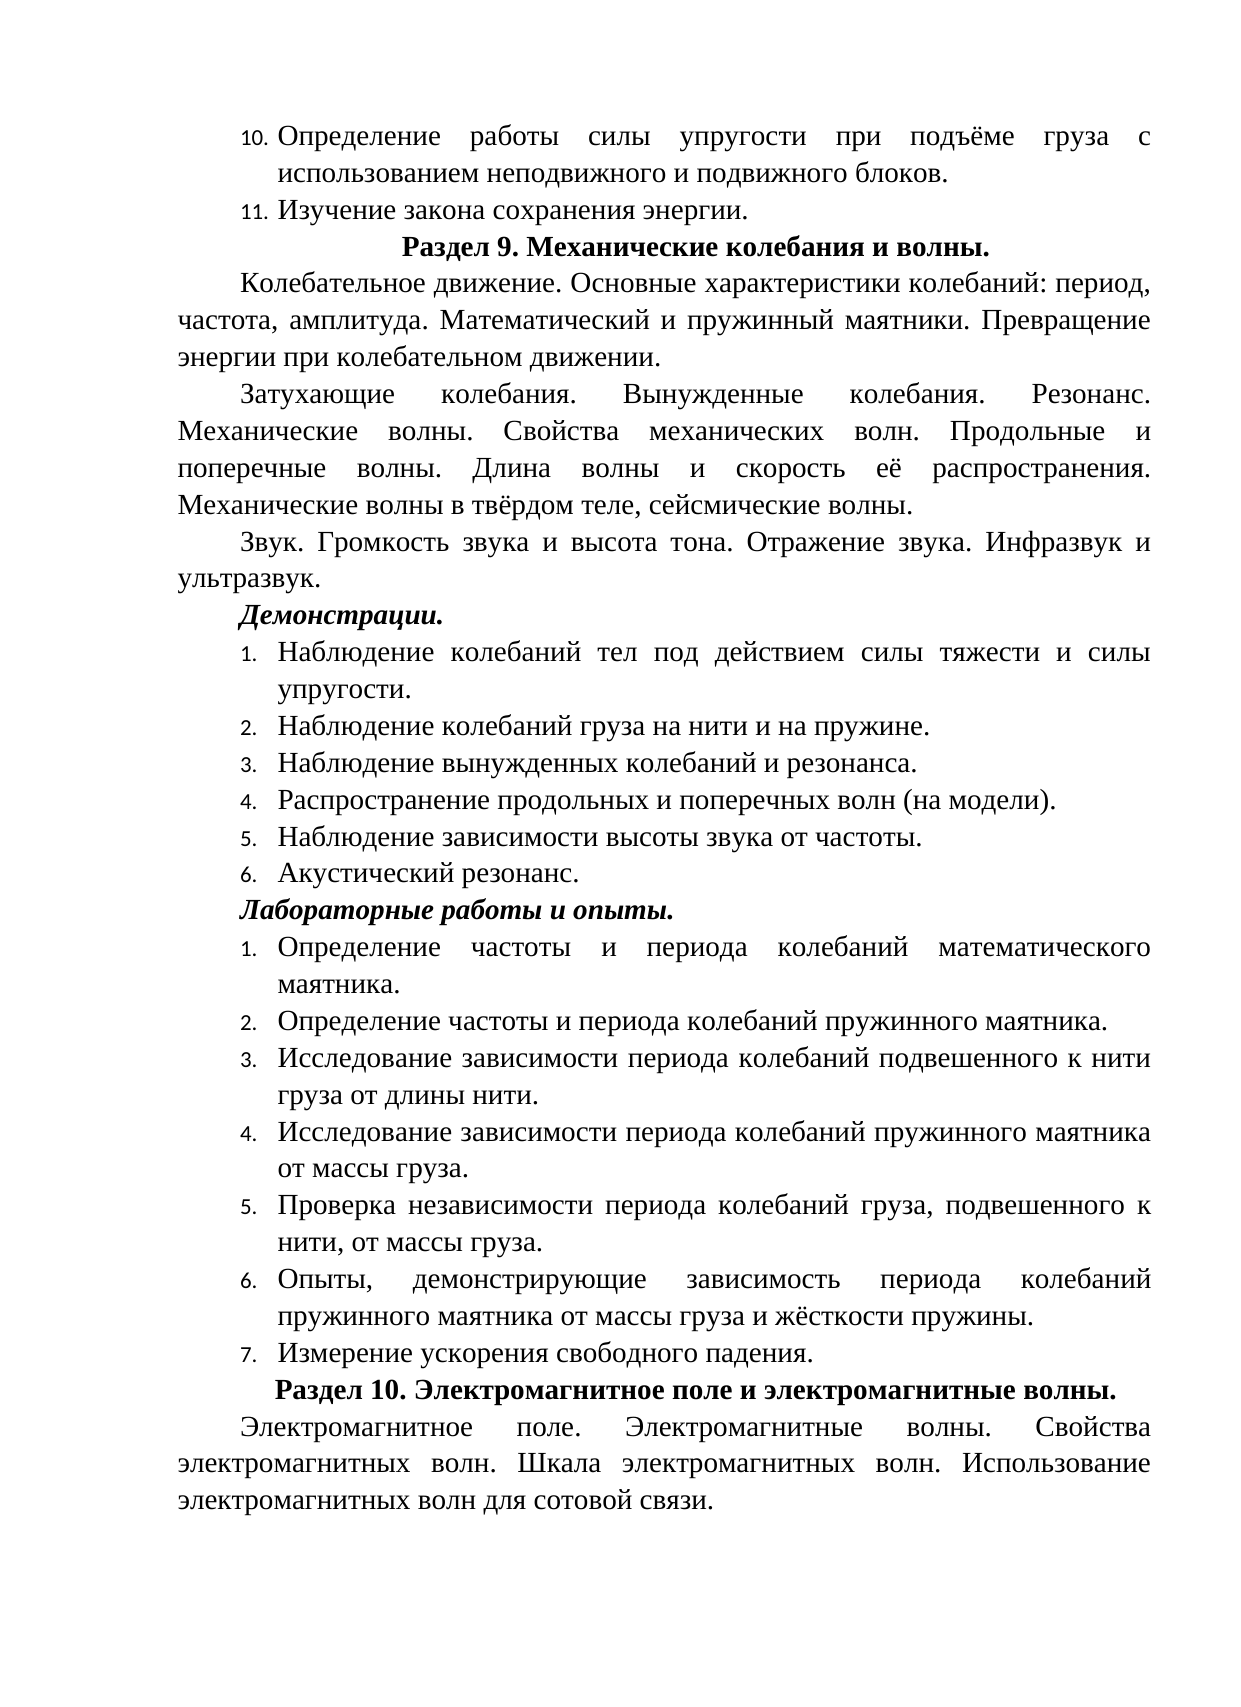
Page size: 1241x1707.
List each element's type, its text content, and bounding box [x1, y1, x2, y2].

list Определение частоты и периода колебаний математического маятника. [240, 929, 1152, 1000]
text Раздел 9. Механические колебания и волны. [177, 229, 1152, 262]
list Изучение закона сохранения энергии. [240, 192, 1152, 225]
list Исследование зависимости периода колебаний пружинного маятника от массы груза. [240, 1114, 1152, 1184]
text Звук. Громкость звука и высота тона. Отражение звука. Инфразвук и ультразвук. [177, 524, 1152, 594]
text Электромагнитное поле. Электромагнитные волны. Свойства электромагнитных волн. Шкала электромагнитных волн. Использование электромагнитных волн для сотовой связи. [177, 1409, 1152, 1516]
text Затухающие колебания. Вынужденные колебания. Резонанс. Механические волны. Свойства механических волн. Продольные и поперечные волны. Длина волны и скорость её распространения. Механические волны в твёрдом теле, сейсмические волны. [177, 376, 1152, 520]
list Определение работы силы упругости при подъёме груза с использованием неподвижного и подвижного блоков. [240, 118, 1152, 188]
list Наблюдение колебаний груза на нити и на пружине. [240, 708, 1152, 742]
list Наблюдение зависимости высоты звука от частоты. [240, 819, 1152, 852]
list Опыты, демонстрирующие зависимость периода колебаний пружинного маятника от массы груза и жёсткости пружины. [240, 1261, 1152, 1332]
list Наблюдение колебаний тел под действием силы тяжести и силы упругости. [240, 634, 1152, 705]
list Исследование зависимости периода колебаний подвешенного к нити груза от длины нити. [240, 1040, 1152, 1110]
list Измерение ускорения свободного падения. [240, 1335, 1152, 1368]
text Колебательное движение. Основные характеристики колебаний: период, частота, амплитуда. Математический и пружинный маятники. Превращение энергии при колебательном движении. [177, 266, 1152, 373]
list Акустический резонанс. [240, 856, 1152, 889]
list Проверка независимости периода колебаний груза, подвешенного к нити, от массы груза. [240, 1187, 1152, 1258]
list Определение частоты и периода колебаний пружинного маятника. [240, 1003, 1152, 1037]
list Распространение продольных и поперечных волн (на модели). [240, 782, 1152, 815]
text Раздел 10. Электромагнитное поле и электромагнитные волны. [177, 1372, 1152, 1405]
list Наблюдение вынужденных колебаний и резонанса. [240, 745, 1152, 778]
text Демонстрации. [177, 597, 1152, 631]
text Лабораторные работы и опыты. [177, 892, 1152, 926]
